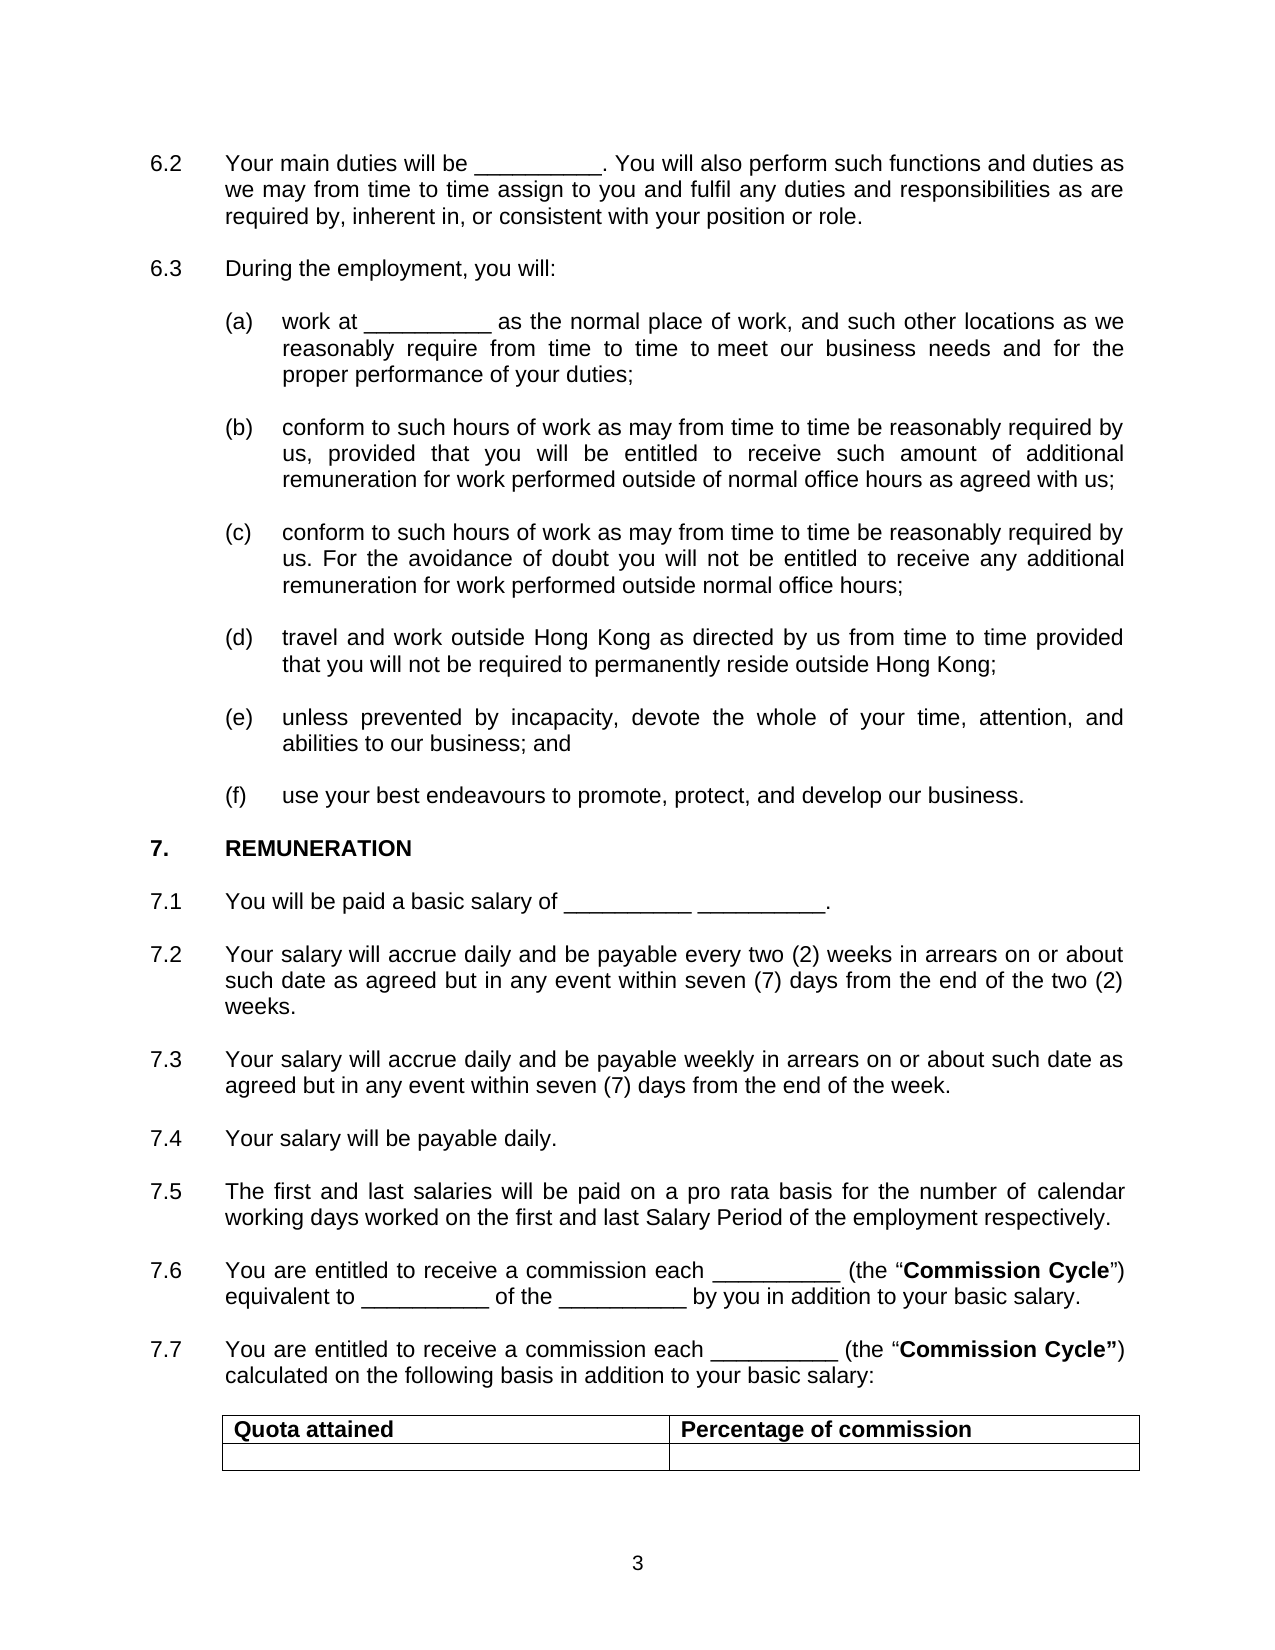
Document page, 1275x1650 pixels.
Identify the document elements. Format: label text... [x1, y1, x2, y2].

list During the employment, you will: [150, 255, 1125, 282]
list You will be paid a basic salary of __________ __________. [150, 888, 1125, 914]
table_cell [223, 1444, 669, 1470]
list work at __________ as the normal place of work, and such other locations as we reasonably require from time to time to meet our business needs and for the proper performance of your duties; [225, 308, 1125, 387]
table_header Quota attained [223, 1416, 669, 1442]
list unless prevented by incapacity, devote the whole of your time, attention, and abilities to our business; and [225, 703, 1125, 756]
list REMUNERATION [150, 835, 1125, 862]
list Your main duties will be __________. You will also perform such functions and duties as we may from time to time assign to you and fulfil any duties and responsibilities as are required by, inherent in, or consistent with your position or role. [150, 150, 1125, 229]
list conform to such hours of work as may from time to time be reasonably required by us, provided that you will be entitled to receive such amount of additional remuneration for work performed outside of normal office hours as agreed with us; [225, 413, 1125, 493]
table_cell [670, 1444, 1139, 1470]
list You are entitled to receive a commission each __________ (the “Commission Cycle”) calculated on the following basis in addition to your basic salary: [150, 1336, 1125, 1389]
list Your salary will be payable daily. [150, 1125, 1125, 1151]
list The first and last salaries will be paid on a pro rata basis for the number of calendar working days worked on the first and last Salary Period of the employment respectively. [150, 1178, 1125, 1231]
list travel and work outside Hong Kong as directed by us from time to time provided that you will not be required to permanently reside outside Hong Kong; [225, 624, 1125, 677]
list conform to such hours of work as may from time to time be reasonably required by us. For the avoidance of doubt you will not be entitled to receive any additional remuneration for work performed outside normal office hours; [225, 519, 1125, 598]
list Your salary will accrue daily and be payable weekly in arrears on or about such date as agreed but in any event within seven (7) days from the end of the week. [150, 1046, 1125, 1099]
list You are entitled to receive a commission each __________ (the “Commission Cycle”) equivalent to __________ of the __________ by you in addition to your basic salary. [150, 1257, 1125, 1309]
table_header Percentage of commission [670, 1416, 1139, 1442]
list Your salary will accrue daily and be payable every two (2) weeks in arrears on or about such date as agreed but in any event within seven (7) days from the end of the two (2) weeks. [150, 941, 1125, 1020]
list use your best endeavours to promote, protect, and develop our business. [225, 782, 1125, 809]
